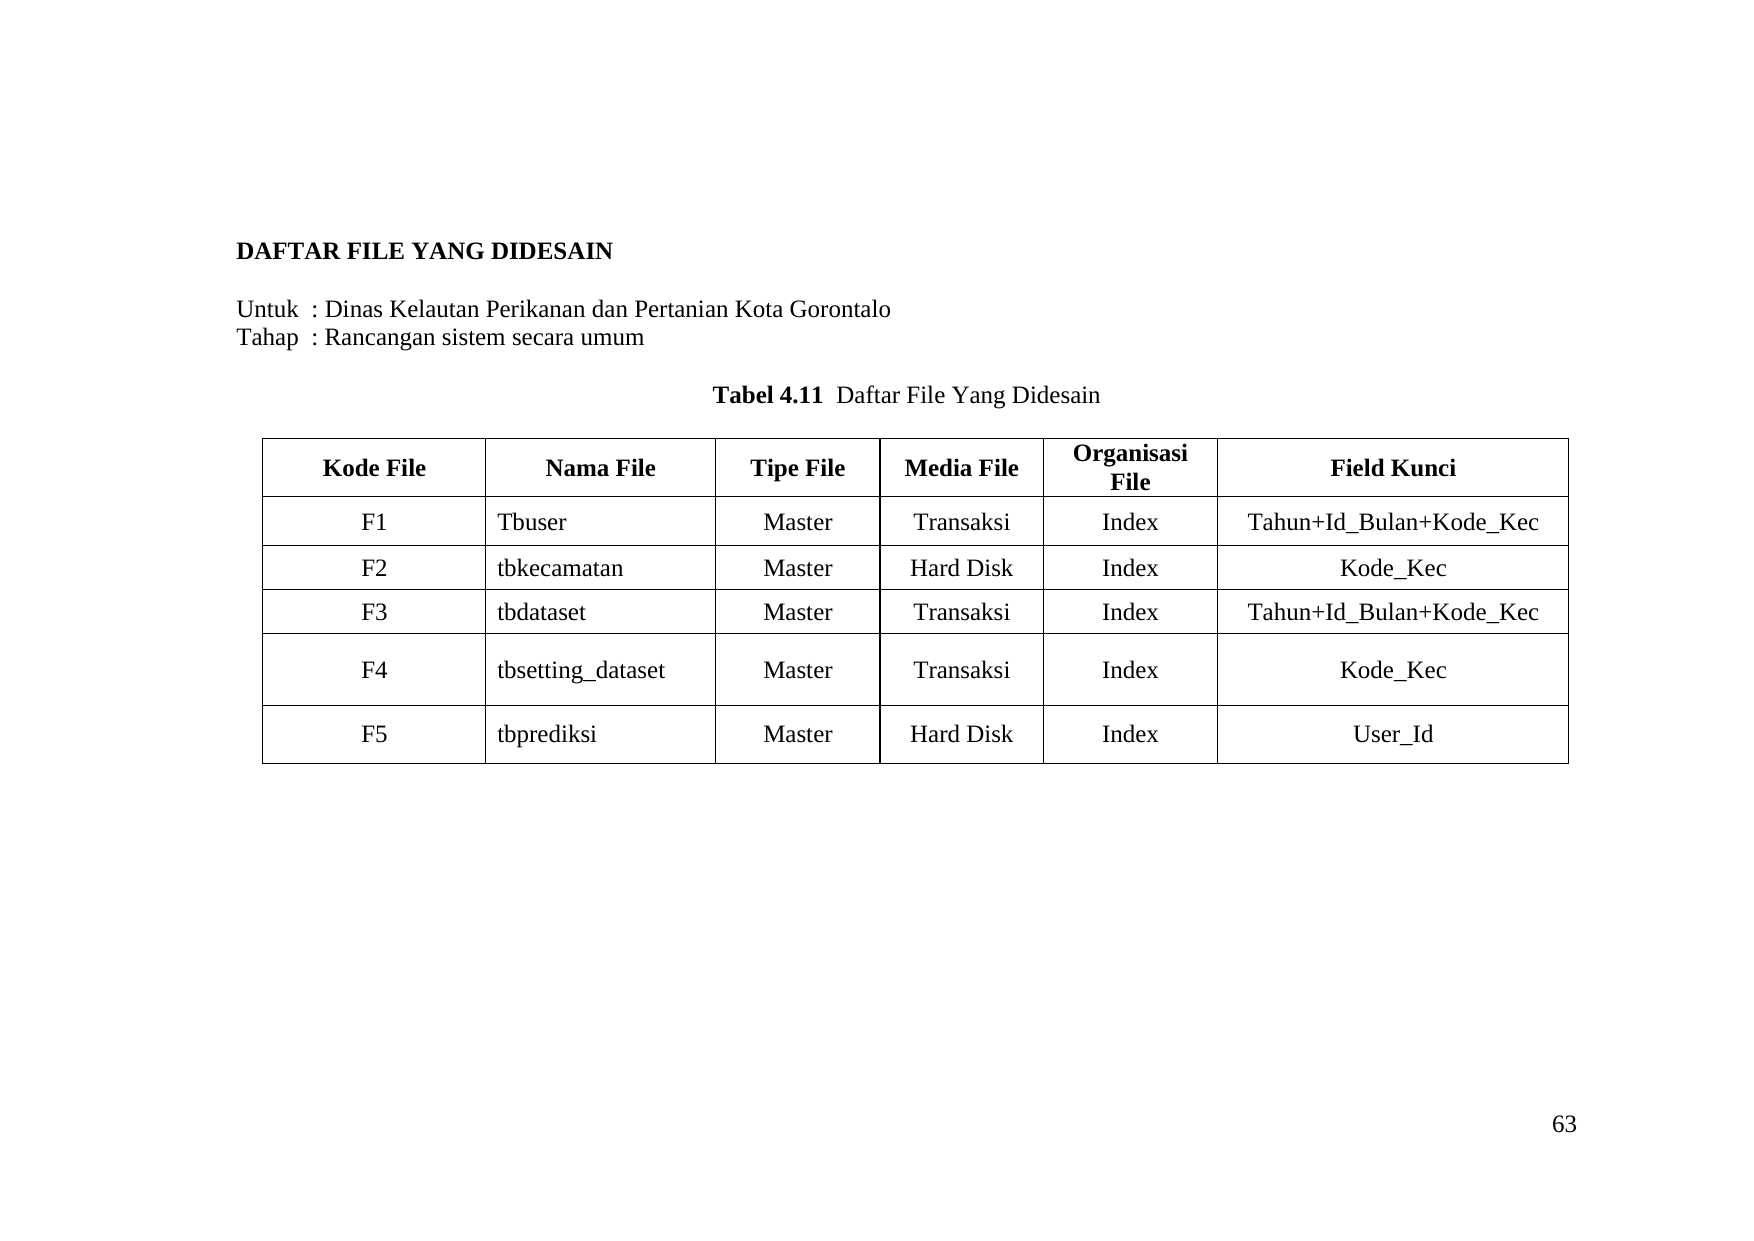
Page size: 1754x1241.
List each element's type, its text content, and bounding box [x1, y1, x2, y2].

table_cell Tahun+Id_Bulan+Kode_Kec [1218, 497, 1568, 545]
table_cell F1 [263, 497, 485, 545]
table_cell Index [1044, 546, 1217, 589]
table_header Tipe File [716, 439, 879, 496]
table_cell Transaksi [881, 634, 1043, 704]
table_cell Hard Disk [881, 706, 1043, 762]
table_cell Hard Disk [881, 546, 1043, 589]
table_cell Kode_Kec [1218, 634, 1568, 704]
table_cell Master [716, 634, 879, 704]
table_header Field Kunci [1218, 439, 1568, 496]
text DAFTAR FILE YANG DIDESAIN [236, 236, 1577, 265]
table_cell Master [716, 706, 879, 762]
table_cell tbkecamatan [486, 546, 715, 589]
table_cell F4 [263, 634, 485, 704]
table_cell tbsetting_dataset [486, 634, 715, 704]
table_cell tbdataset [486, 590, 715, 633]
table_cell Index [1044, 590, 1217, 633]
table_cell Index [1044, 634, 1217, 704]
text Untuk : Dinas Kelautan Perikanan dan Pertanian Kota Gorontalo [236, 294, 1577, 322]
table_cell Kode_Kec [1218, 546, 1568, 589]
table_cell Index [1044, 706, 1217, 762]
table_cell Tahun+Id_Bulan+Kode_Kec [1218, 590, 1568, 633]
table_cell F5 [263, 706, 485, 762]
table_header Media File [881, 439, 1043, 496]
table_cell Transaksi [881, 590, 1043, 633]
table_cell F2 [263, 546, 485, 589]
table_cell Master [716, 546, 879, 589]
table_header Organisasi File [1044, 439, 1217, 496]
table_cell User_Id [1218, 706, 1568, 762]
table_header Kode File [263, 439, 485, 496]
table_cell Tbuser [486, 497, 715, 545]
table_cell Transaksi [881, 497, 1043, 545]
text Tabel 4.11 Daftar File Yang Didesain [236, 380, 1577, 409]
table_cell tbprediksi [486, 706, 715, 762]
table_cell Index [1044, 497, 1217, 545]
table_cell Master [716, 497, 879, 545]
table_cell Master [716, 590, 879, 633]
table_cell F3 [263, 590, 485, 633]
text Tahap : Rancangan sistem secara umum [236, 322, 1577, 351]
table_header Nama File [486, 439, 715, 496]
